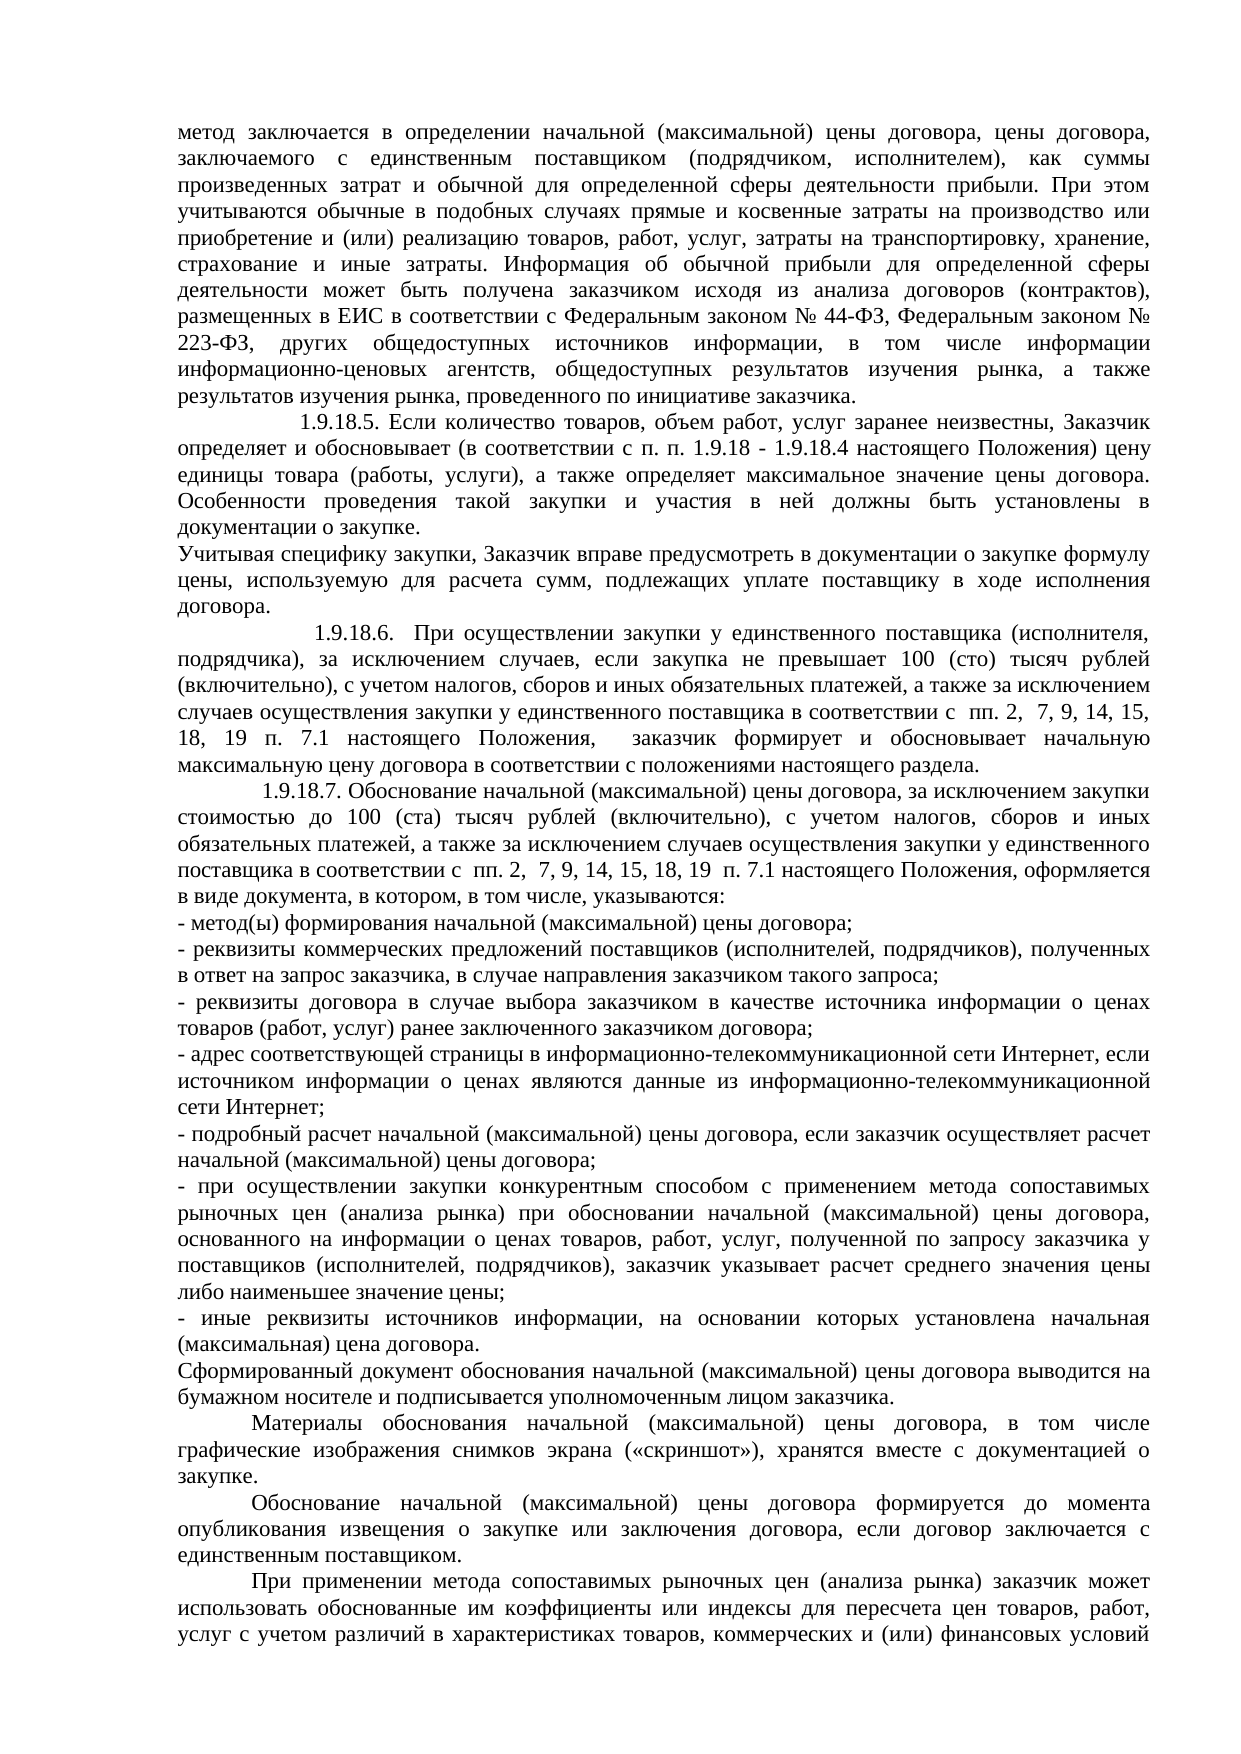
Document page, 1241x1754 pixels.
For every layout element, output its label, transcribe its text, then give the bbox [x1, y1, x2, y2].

text - иные реквизиты источников информации, на основании которых установлена начальная (максимальная) цена договора. [177, 1304, 1152, 1357]
text 1.9.18.7. Обоснование начальной (максимальной) цены договора, за исключением закупки стоимостью до 100 (ста) тысяч рублей (включительно), с учетом налогов, сборов и иных обязательных платежей, а также за исключением случаев осуществления закупки у единственного поставщика в соответствии с пп. 2, 7, 9, 14, 15, 18, 19 п. 7.1 настоящего Положения, оформляется в виде документа, в котором, в том числе, указываются: [177, 777, 1152, 909]
text - реквизиты договора в случае выбора заказчиком в качестве источника информации о ценах товаров (работ, услуг) ранее заключенного заказчиком договора; [177, 988, 1152, 1041]
text 1.9.18.5. Если количество товаров, объем работ, услуг заранее неизвестны, Заказчик определяет и обосновывает (в соответствии с п. п. 1.9.18 - 1.9.18.4 настоящего Положения) цену единицы товара (работы, услуги), а также определяет максимальное значение цены договора. Особенности проведения такой закупки и участия в ней должны быть установлены в документации о закупке. [177, 408, 1152, 540]
text Сформированный документ обоснования начальной (максимальной) цены договора выводится на бумажном носителе и подписывается уполномоченным лицом заказчика. [177, 1357, 1152, 1409]
text - реквизиты коммерческих предложений поставщиков (исполнителей, подрядчиков), полученных в ответ на запрос заказчика, в случае направления заказчиком такого запроса; [177, 935, 1152, 988]
text Учитывая специфику закупки, Заказчик вправе предусмотреть в документации о закупке формулу цены, используемую для расчета сумм, подлежащих уплате поставщику в ходе исполнения договора. [177, 540, 1152, 619]
text - подробный расчет начальной (максимальной) цены договора, если заказчик осуществляет расчет начальной (максимальной) цены договора; [177, 1119, 1152, 1172]
text Обоснование начальной (максимальной) цены договора формируется до момента опубликования извещения о закупке или заключения договора, если договор заключается с единственным поставщиком. [177, 1488, 1152, 1568]
text - адрес соответствующей страницы в информационно-телекоммуникационной сети Интернет, если источником информации о ценах являются данные из информационно-телекоммуникационной сети Интернет; [177, 1041, 1152, 1119]
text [177, 118, 1152, 408]
text - при осуществлении закупки конкурентным способом с применением метода сопоставимых рыночных цен (анализа рынка) при обосновании начальной (максимальной) цены договора, основанного на информации о ценах товаров, работ, услуг, полученной по запросу заказчика у поставщиков (исполнителей, подрядчиков), заказчик указывает расчет среднего значения цены либо наименьшее значение цены; [177, 1172, 1152, 1304]
text Материалы обоснования начальной (максимальной) цены договора, в том числе графические изображения снимков экрана («скриншот»), хранятся вместе с документацией о закупке. [177, 1409, 1152, 1488]
text - метод(ы) формирования начальной (максимальной) цены договора; [177, 909, 1152, 935]
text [177, 1568, 1152, 1647]
text 1.9.18.6. При осуществлении закупки у единственного поставщика (исполнителя, подрядчика), за исключением случаев, если закупка не превышает 100 (сто) тысяч рублей (включительно), с учетом налогов, сборов и иных обязательных платежей, а также за исключением случаев осуществления закупки у единственного поставщика в соответствии с пп. 2, 7, 9, 14, 15, 18, 19 п. 7.1 настоящего Положения, заказчик формирует и обосновывает начальную максимальную цену договора в соответствии с положениями настоящего раздела. [177, 619, 1152, 777]
